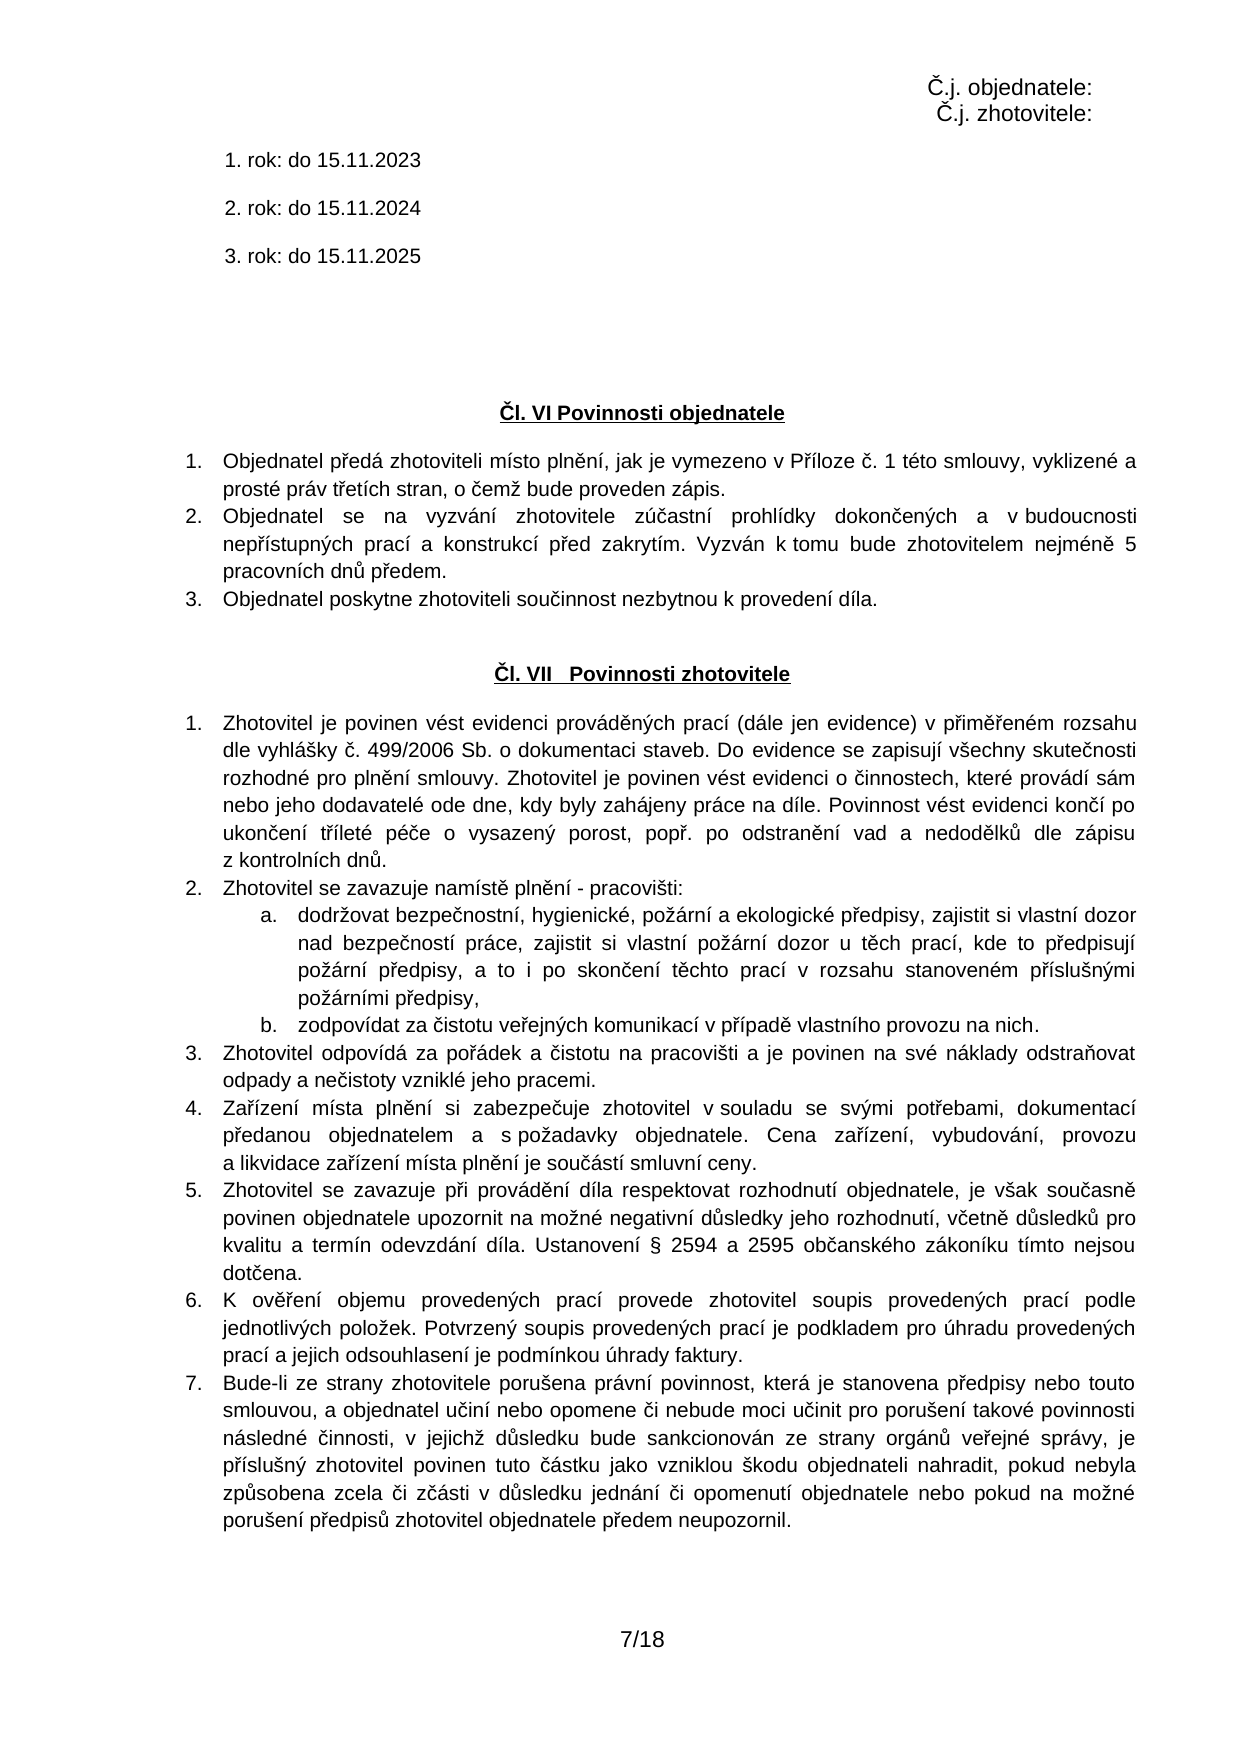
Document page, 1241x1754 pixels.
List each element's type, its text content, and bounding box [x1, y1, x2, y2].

list Zhotovitel se zavazuje při provádění díla respektovat rozhodnutí objednatele, je však současně povinen objednatele upozornit na možné negativní důsledky jeho rozhodnutí, včetně důsledků pro kvalitu a termín odevzdání díla. Ustanovení § 2594 a 2595 občanského zákoníku tímto nejsou dotčena. [185, 1178, 1137, 1284]
list Zařízení místa plnění si zabezpečuje zhotovitel v souladu se svými potřebami, dokumentací předanou objednatelem a s požadavky objednatele. Cena zařízení, vybudování, provozu a likvidace zařízení místa plnění je součástí smluvní ceny. [185, 1096, 1137, 1174]
list K ověření objemu provedených prací provede zhotovitel soupis provedených prací podle jednotlivých položek. Potvrzený soupis provedených prací je podkladem pro úhradu provedených prací a jejich odsouhlasení je podmínkou úhrady faktury. [185, 1288, 1137, 1367]
text 2. rok: do 15.11.2024 [224, 196, 1137, 220]
list Zhotovitel je povinen vést evidenci prováděných prací (dále jen evidence) v přiměřeném rozsahu dle vyhlášky č. 499/2006 Sb. o dokumentaci staveb. Do evidence se zapisují všechny skutečnosti rozhodné pro plnění smlouvy. Zhotovitel je povinen vést evidenci o činnostech, které provádí sám nebo jeho dodavatelé ode dne, kdy byly zahájeny práce na díle. Povinnost vést evidenci končí po ukončení tříleté péče o vysazený porost, popř. po odstranění vad a nedodělků dle zápisu z kontrolních dnů. [185, 711, 1137, 872]
text Čl. VII Povinnosti zhotovitele [148, 662, 1137, 686]
list zodpovídat za čistotu veřejných komunikací v případě vlastního provozu na nich. [260, 1013, 1137, 1037]
list dodržovat bezpečnostní, hygienické, požární a ekologické předpisy, zajistit si vlastní dozor nad bezpečností práce, zajistit si vlastní požární dozor u těch prací, kde to předpisují požární předpisy, a to i po skončení těchto prací v rozsahu stanoveném příslušnými požárními předpisy, [260, 903, 1137, 1009]
text 3. rok: do 15.11.2025 [224, 244, 1137, 268]
list Zhotovitel se zavazuje namístě plnění - pracovišti: [185, 876, 1137, 899]
list Objednatel předá zhotoviteli místo plnění, jak je vymezeno v Příloze č. 1 této smlouvy, vyklizené a prosté práv třetích stran, o čemž bude proveden zápis. [185, 449, 1137, 500]
list Objednatel se na vyzvání zhotovitele zúčastní prohlídky dokončených a v budoucnosti nepřístupných prací a konstrukcí před zakrytím. Vyzván k tomu bude zhotovitelem nejméně 5 pracovních dnů předem. [185, 504, 1137, 583]
list Bude-li ze strany zhotovitele porušena právní povinnost, která je stanovena předpisy nebo touto smlouvou, a objednatel učiní nebo opomene či nebude moci učinit pro porušení takové povinnosti následné činnosti, v jejichž důsledku bude sankcionován ze strany orgánů veřejné správy, je příslušný zhotovitel povinen tuto částku jako vzniklou škodu objednateli nahradit, pokud nebyla způsobena zcela či zčásti v důsledku jednání či opomenutí objednatele nebo pokud na možné porušení předpisů zhotovitel objednatele předem neupozornil. [185, 1371, 1137, 1532]
text Čl. VI Povinnosti objednatele [148, 401, 1137, 424]
list Zhotovitel odpovídá za pořádek a čistotu na pracovišti a je povinen na své náklady odstraňovat odpady a nečistoty vzniklé jeho pracemi. [185, 1041, 1137, 1092]
text 1. rok: do 15.11.2023 [224, 148, 1137, 172]
list Objednatel poskytne zhotoviteli součinnost nezbytnou k provedení díla. [185, 586, 1137, 610]
